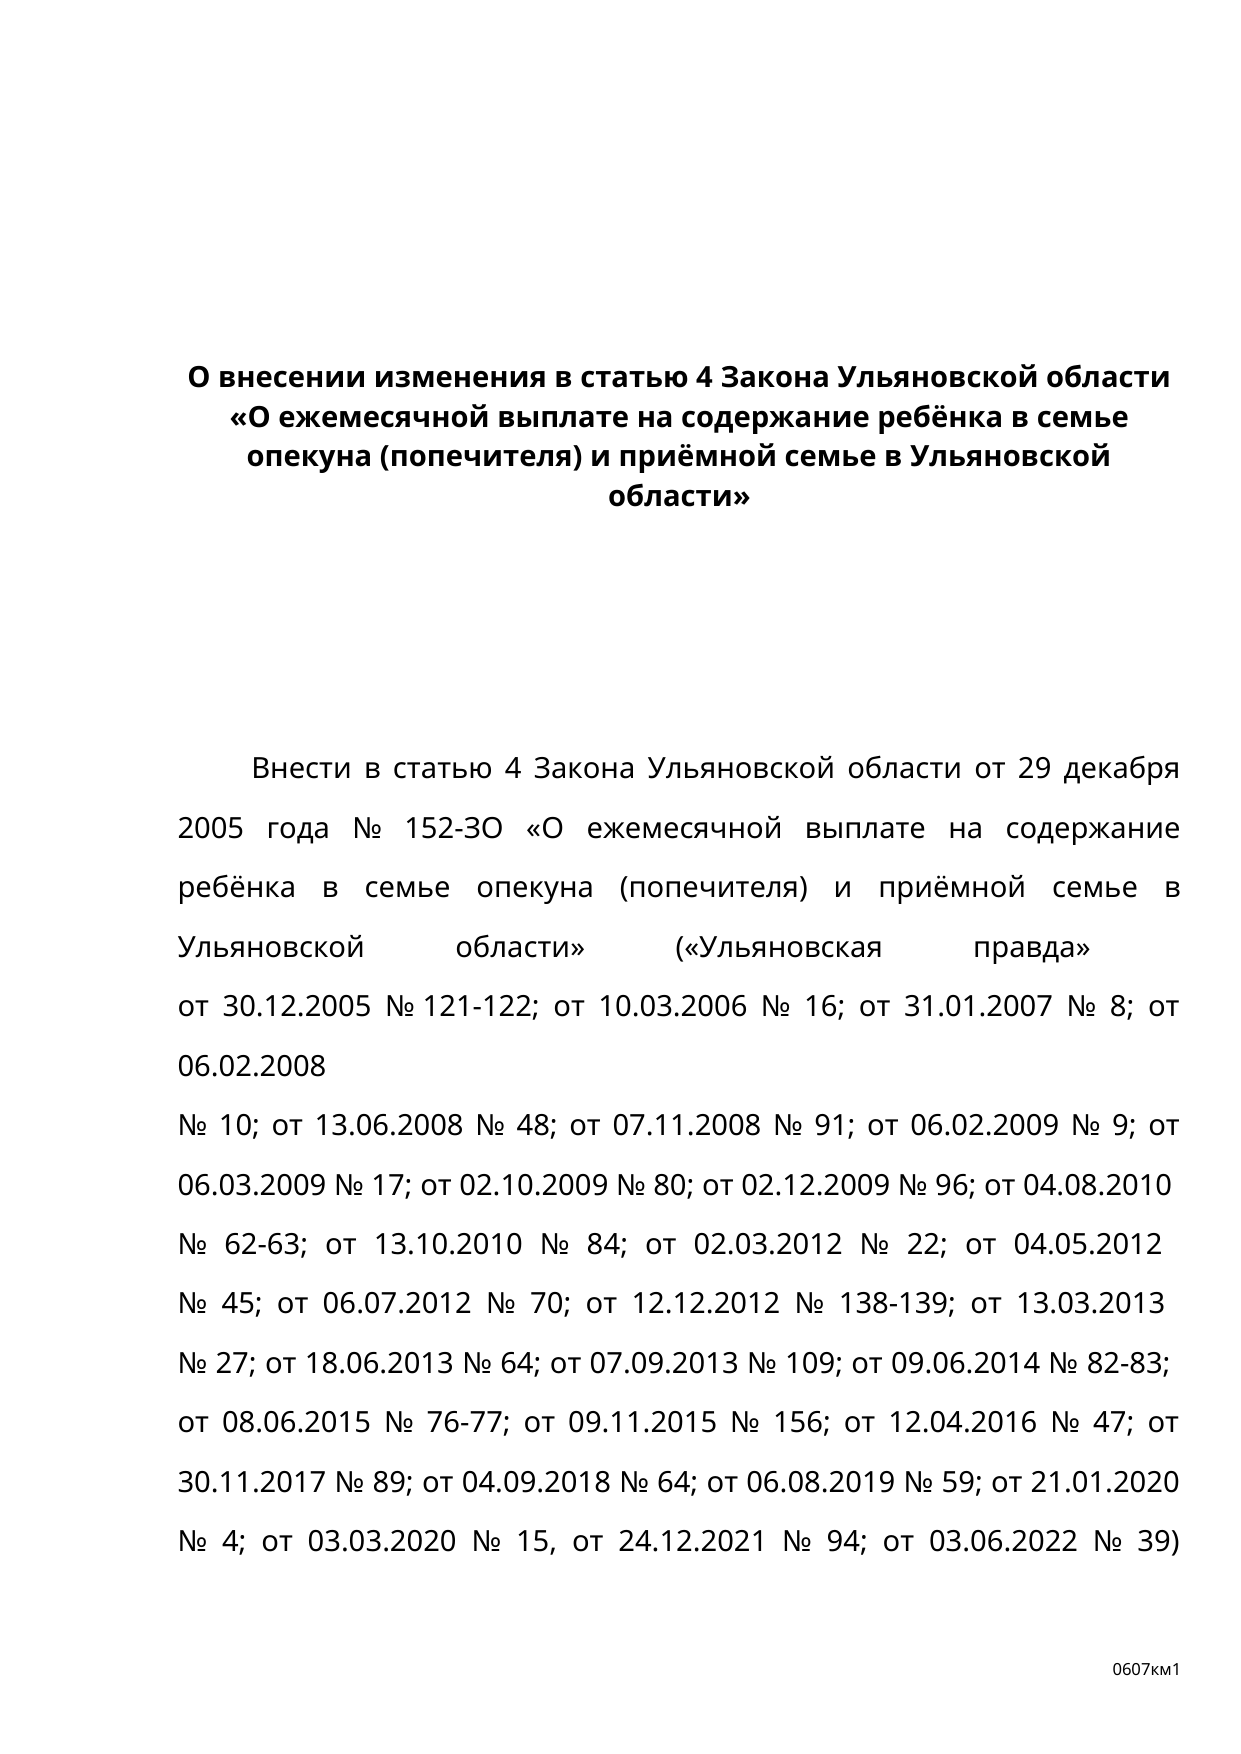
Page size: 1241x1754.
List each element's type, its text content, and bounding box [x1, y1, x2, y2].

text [177, 747, 1181, 1560]
text «О ежемесячной выплате на содержание ребёнка в семье опекуна (попечителя) и приёмной семье в Ульяновской области» [177, 396, 1181, 515]
text О внесении изменения в статью 4 Закона Ульяновской области [177, 356, 1181, 396]
